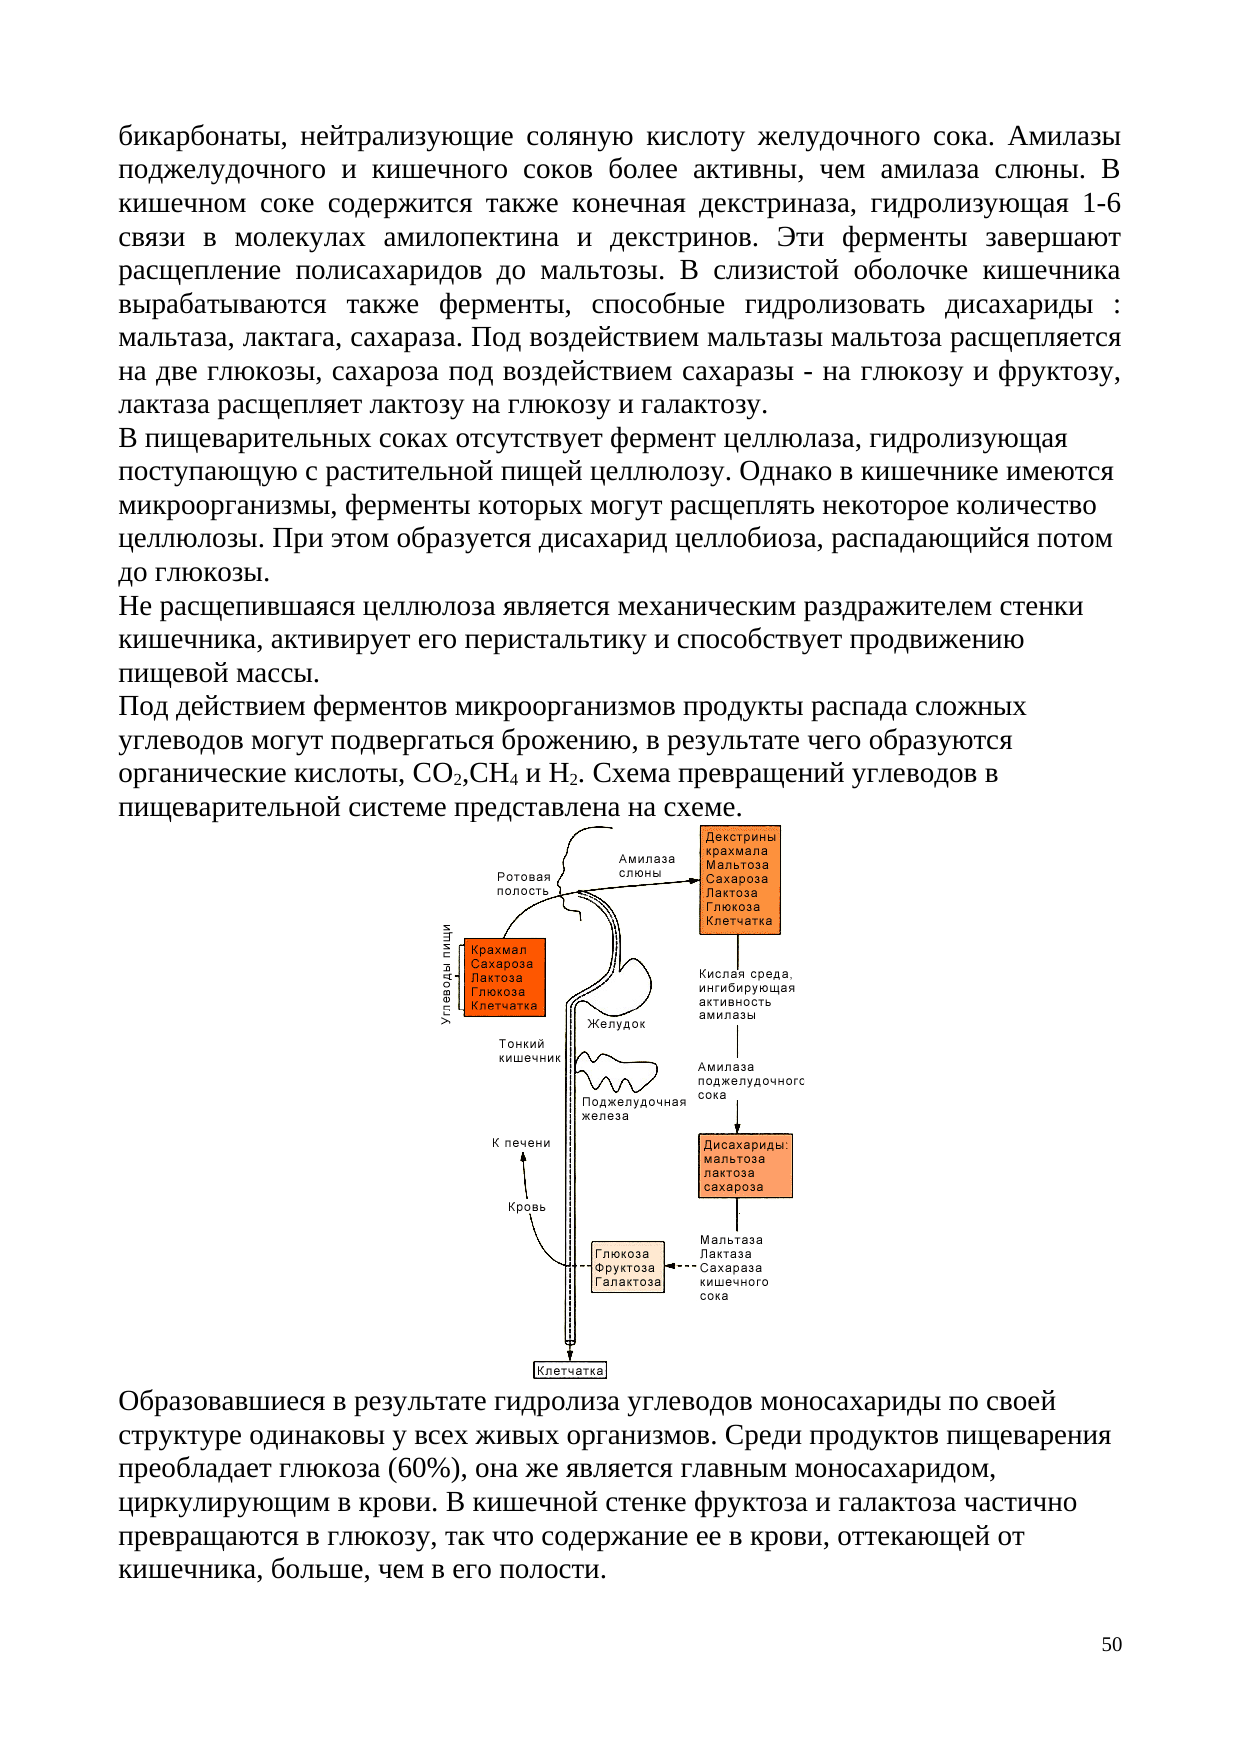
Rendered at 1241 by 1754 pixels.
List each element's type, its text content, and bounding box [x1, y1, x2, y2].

text В пищеварительных соках отсутствует фермент целлюлаза, гидролизующая поступающую с растительной пищей целлюлозу. Однако в кишечнике имеются микроорганизмы, ферменты которых могут расщеплять некоторое количество целлюлозы. При этом образуется дисахарид целлобиоза, распадающийся потом до глюкозы. [118, 420, 1122, 588]
picture [436, 822, 805, 1384]
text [118, 118, 1122, 420]
text Образовавшиеся в результате гидролиза углеводов моносахариды по своей структуре одинаковы у всех живых организмов. Среди продуктов пищеварения преобладает глюкоза (60%), она же является главным моносахаридом, циркулирующим в крови. В кишечной стенке фруктоза и галактоза частично превращаются в глюкозу, так что содержание ее в крови, оттекающей от кишечника, больше, чем в его полости. [118, 1383, 1122, 1585]
text Не расщепившаяся целлюлоза является механическим раздражителем стенки кишечника, активирует его перистальтику и способствует продвижению пищевой массы. [118, 588, 1122, 688]
text Под действием ферментов микроорганизмов продукты распада сложных углеводов могут подвергаться брожению, в результате чего образуются органические кислоты, СО2,СН4 и Н2. Схема превращений углеводов в пищеварительной системе представлена на схеме. [118, 688, 1122, 822]
